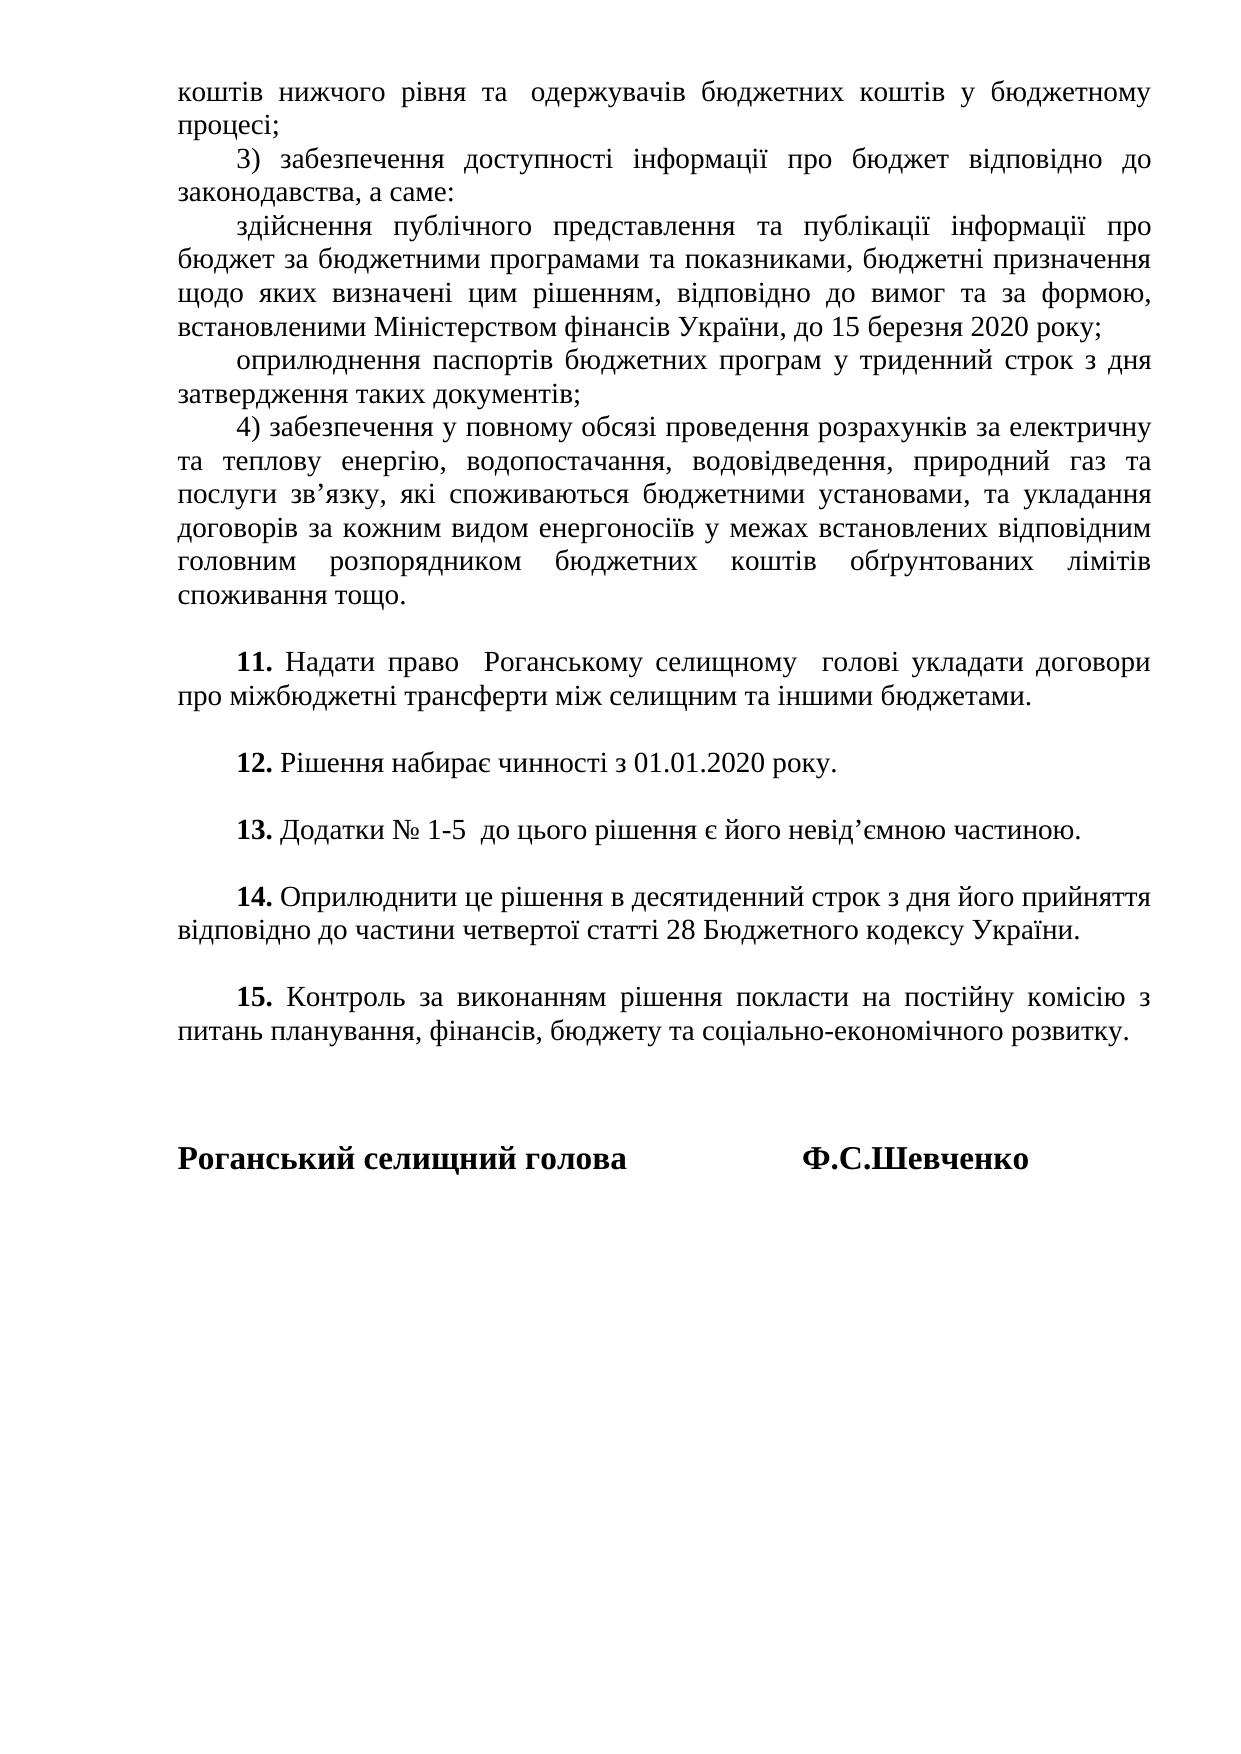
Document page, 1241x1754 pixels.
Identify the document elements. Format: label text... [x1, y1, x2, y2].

text 4) забезпечення у повному обсязі проведення розрахунків за електричну та теплову енергію, водопостачання, водовідведення, природний газ та послуги зв’язку, які споживаються бюджетними установами, та укладання договорів за кожним видом енергоносіїв у межах встановлених відповідним головним розпорядником бюджетних коштів обґрунтованих лімітів споживання тощо. [177, 409, 1152, 611]
text 15. Контроль за виконанням рішення покласти на постійну комісію з питань планування, фінансів, бюджету та соціально-економічного розвитку. [177, 979, 1152, 1047]
text оприлюднення паспортів бюджетних програм у триденний строк з дня затвердження таких документів; [177, 342, 1152, 409]
text Роганський селищний голова Ф.С.Шевченко [177, 1139, 1152, 1177]
text 14. Оприлюднити це рішення в десятиденний строк з дня його прийняття відповідно до частини четвертої статті 28 Бюджетного кодексу України. [177, 879, 1152, 946]
text 13. Додатки № 1-5 до цього рішення є його невід’ємною частиною. [177, 812, 1152, 845]
text 3) забезпечення доступності інформації про бюджет відповідно до законодавства, а саме: [177, 141, 1152, 208]
text 12. Рішення набирає чинності з 01.01.2020 року. [177, 745, 1152, 778]
text 11. Надати право Роганському селищному голові укладати договори про міжбюджетні трансферти між селищним та іншими бюджетами. [177, 644, 1152, 711]
text здійснення публічного представлення та публікації інформації про бюджет за бюджетними програмами та показниками, бюджетні призначення щодо яких визначені цим рішенням, відповідно до вимог та за формою, встановленими Міністерством фінансів України, до 15 березня 2020 року; [177, 208, 1152, 342]
